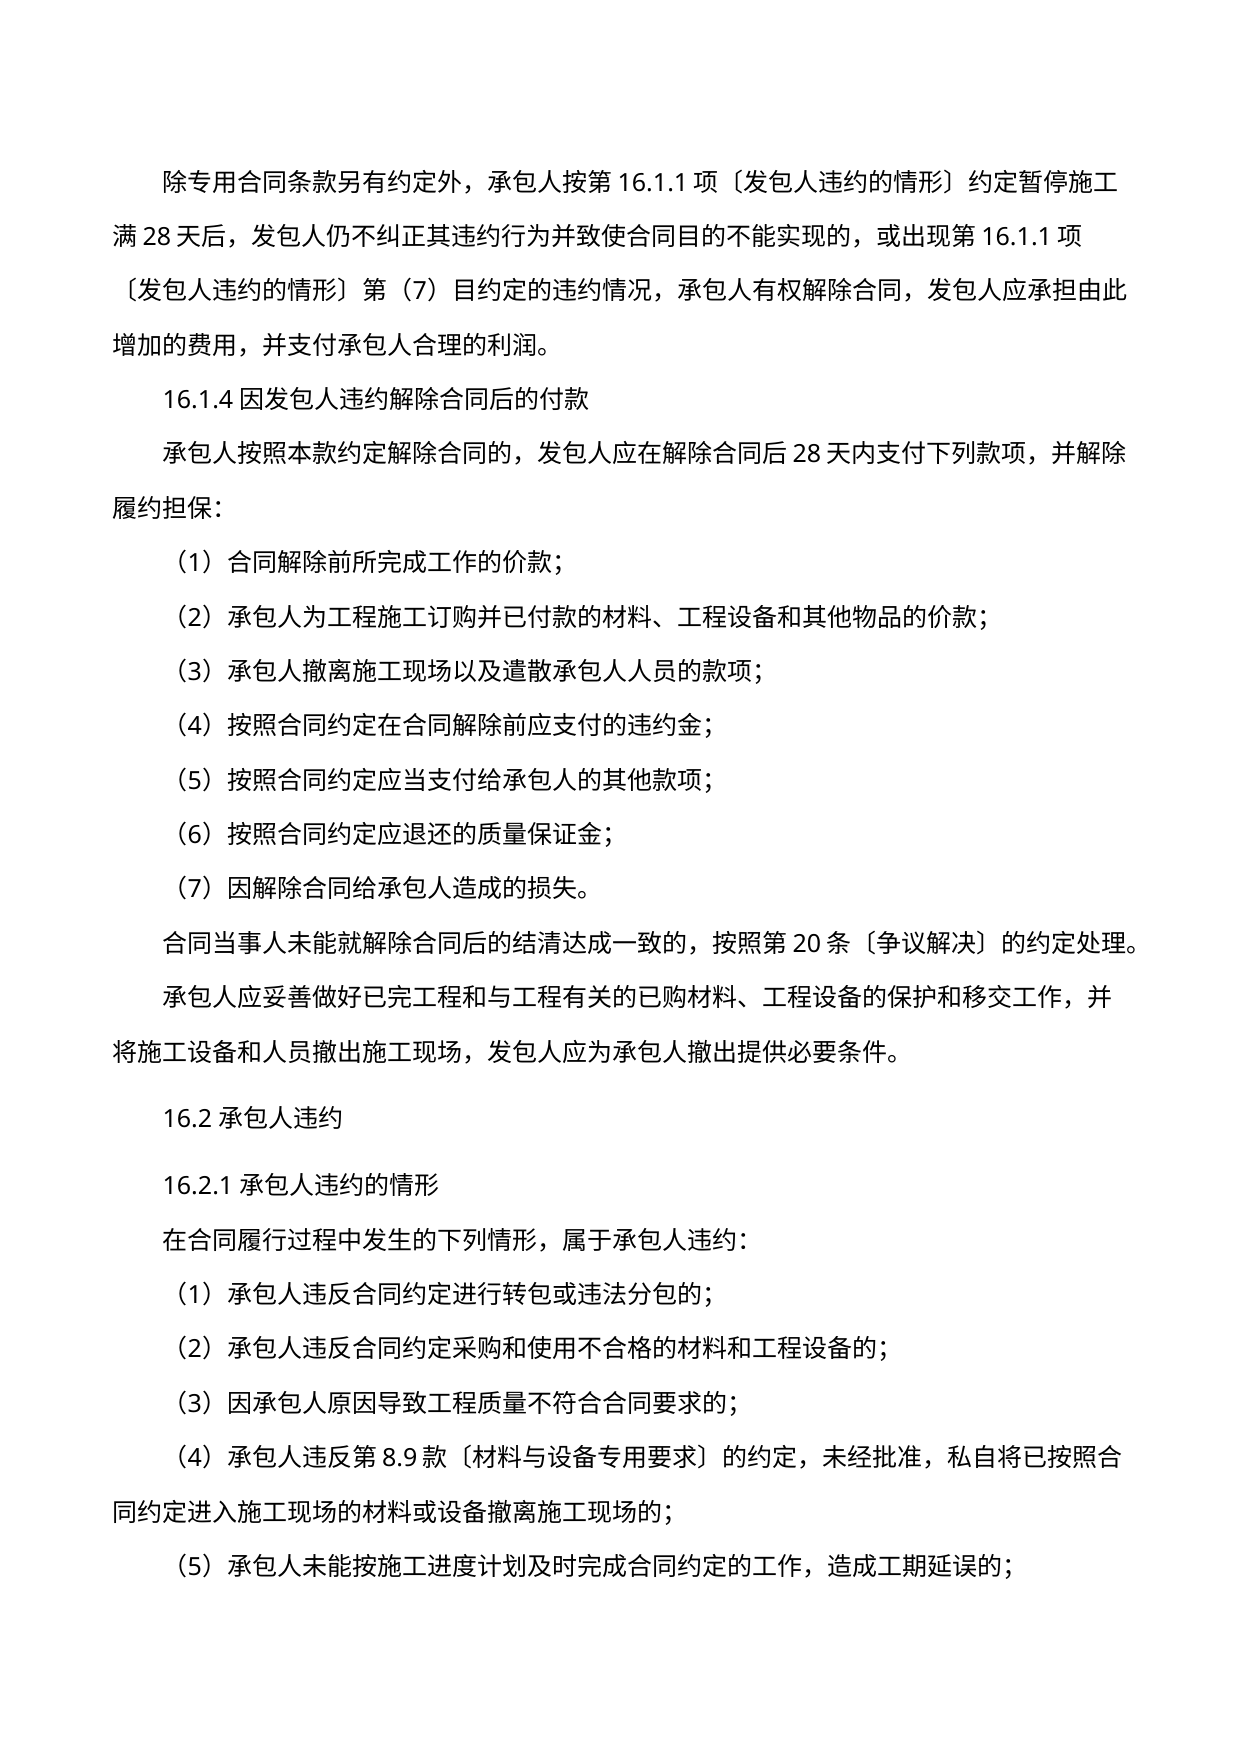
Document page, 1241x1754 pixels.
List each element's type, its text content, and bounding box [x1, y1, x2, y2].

text （6）按照合同约定应退还的质量保证金； [112, 814, 1128, 851]
text 除专用合同条款另有约定外，承包人按第16.1.1项〔发包人违约的情形〕约定暂停施工满28天后，发包人仍不纠正其违约行为并致使合同目的不能实现的，或出现第16.1.1项〔发包人违约的情形〕第（7）目约定的违约情况，承包人有权解除合同，发包人应承担由此增加的费用，并支付承包人合理的利润。 [112, 162, 1128, 361]
text （4）承包人违反第8.9款〔材料与设备专用要求〕的约定，未经批准，私自将已按照合同约定进入施工现场的材料或设备撤离施工现场的； [112, 1438, 1128, 1528]
text （7）因解除合同给承包人造成的损失。 [112, 869, 1128, 905]
text （1）合同解除前所完成工作的价款； [112, 543, 1128, 579]
text （5）按照合同约定应当支付给承包人的其他款项； [112, 760, 1128, 796]
subtitle 16.2 承包人违约 [112, 1099, 1128, 1135]
text （5）承包人未能按施工进度计划及时完成合同约定的工作，造成工期延误的； [112, 1546, 1128, 1583]
text 承包人按照本款约定解除合同的，发包人应在解除合同后28天内支付下列款项，并解除履约担保： [112, 434, 1128, 524]
text 16.2.1 承包人违约的情形 [112, 1166, 1128, 1202]
text （3）承包人撤离施工现场以及遣散承包人人员的款项； [112, 651, 1128, 688]
text （3）因承包人原因导致工程质量不符合合同要求的； [112, 1383, 1128, 1419]
text 合同当事人未能就解除合同后的结清达成一致的，按照第20条〔争议解决〕的约定处理。 [112, 923, 1128, 959]
text 承包人应妥善做好已完工程和与工程有关的已购材料、工程设备的保护和移交工作，并将施工设备和人员撤出施工现场，发包人应为承包人撤出提供必要条件。 [112, 978, 1128, 1068]
text 在合同履行过程中发生的下列情形，属于承包人违约： [112, 1220, 1128, 1256]
text （2）承包人违反合同约定采购和使用不合格的材料和工程设备的； [112, 1329, 1128, 1365]
text （4）按照合同约定在合同解除前应支付的违约金； [112, 706, 1128, 742]
text 16.1.4 因发包人违约解除合同后的付款 [112, 379, 1128, 416]
text （1）承包人违反合同约定进行转包或违法分包的； [112, 1274, 1128, 1311]
text （2）承包人为工程施工订购并已付款的材料、工程设备和其他物品的价款； [112, 597, 1128, 633]
